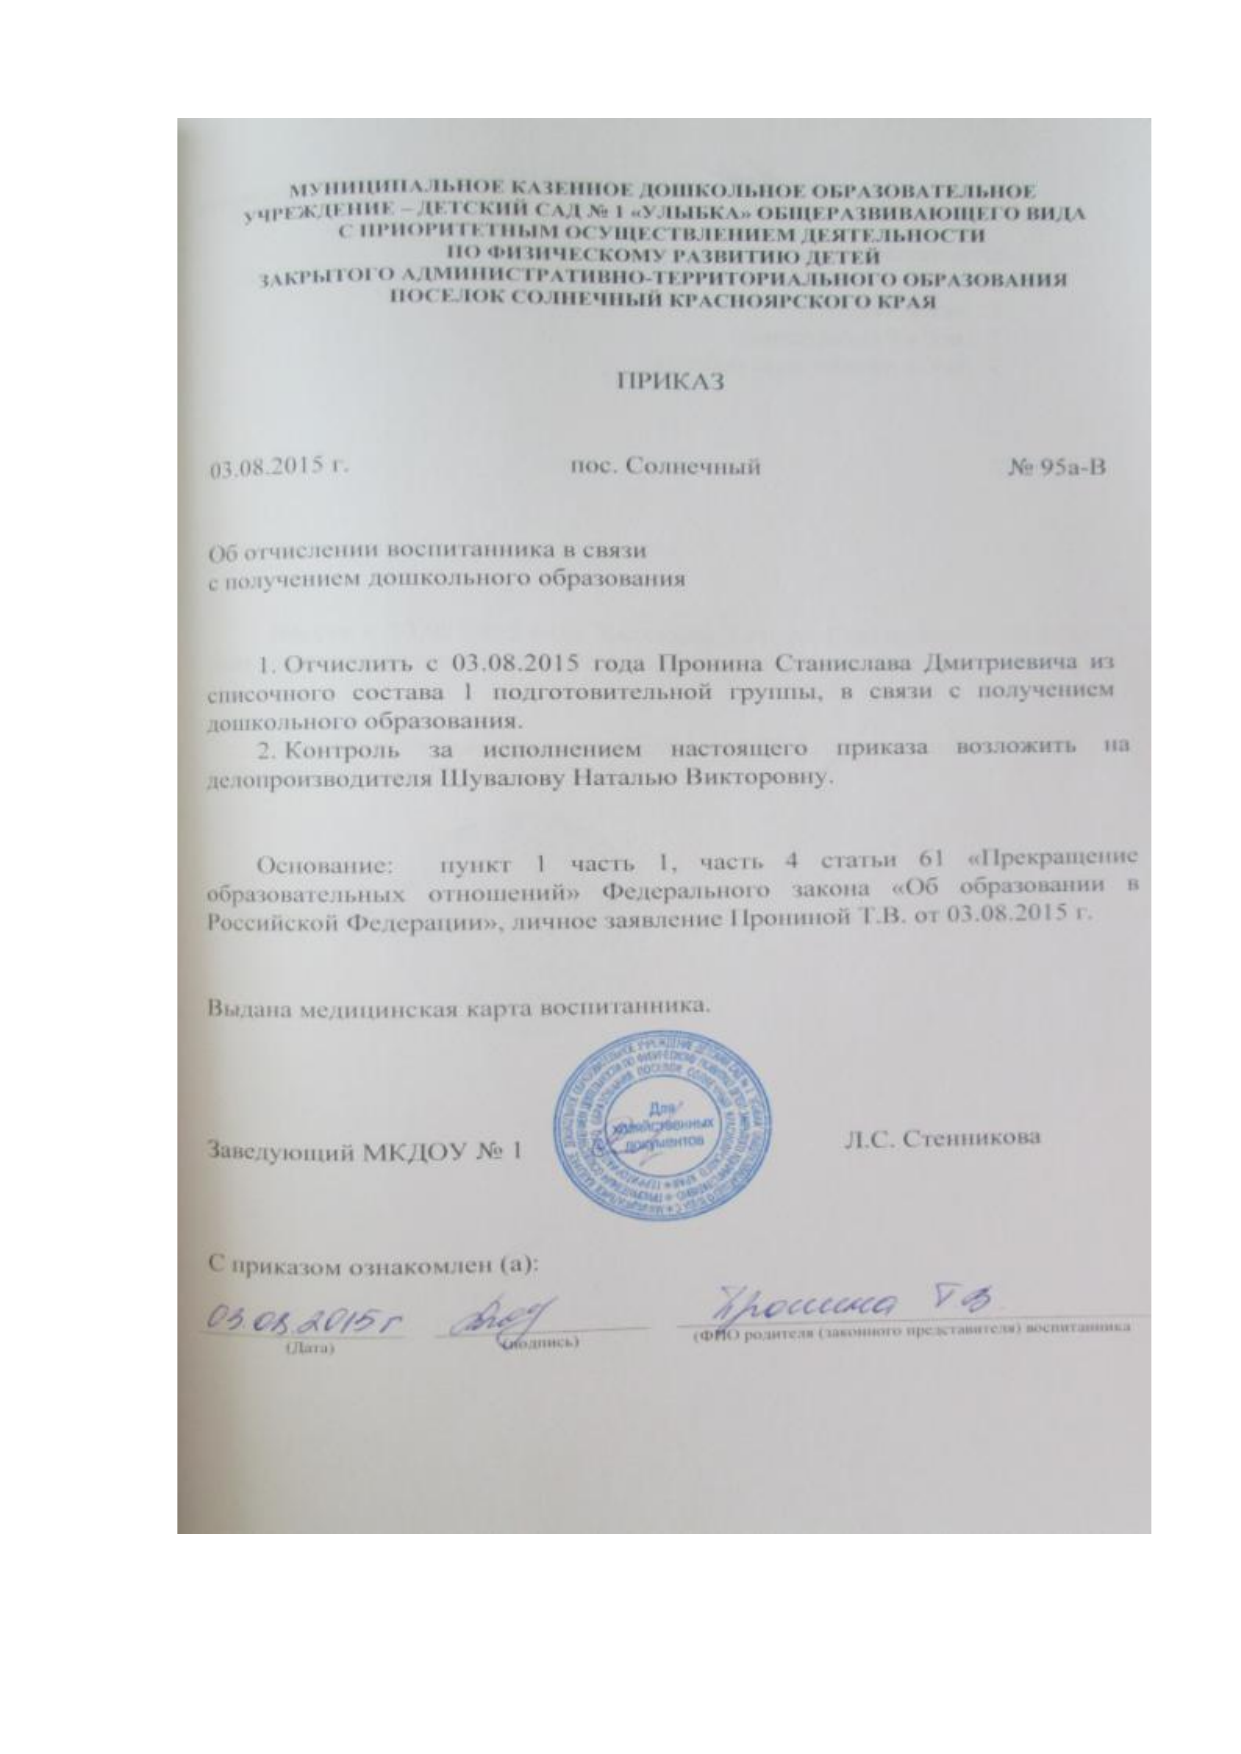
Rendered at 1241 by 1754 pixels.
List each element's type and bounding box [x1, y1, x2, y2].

picture [177, 118, 1152, 1534]
